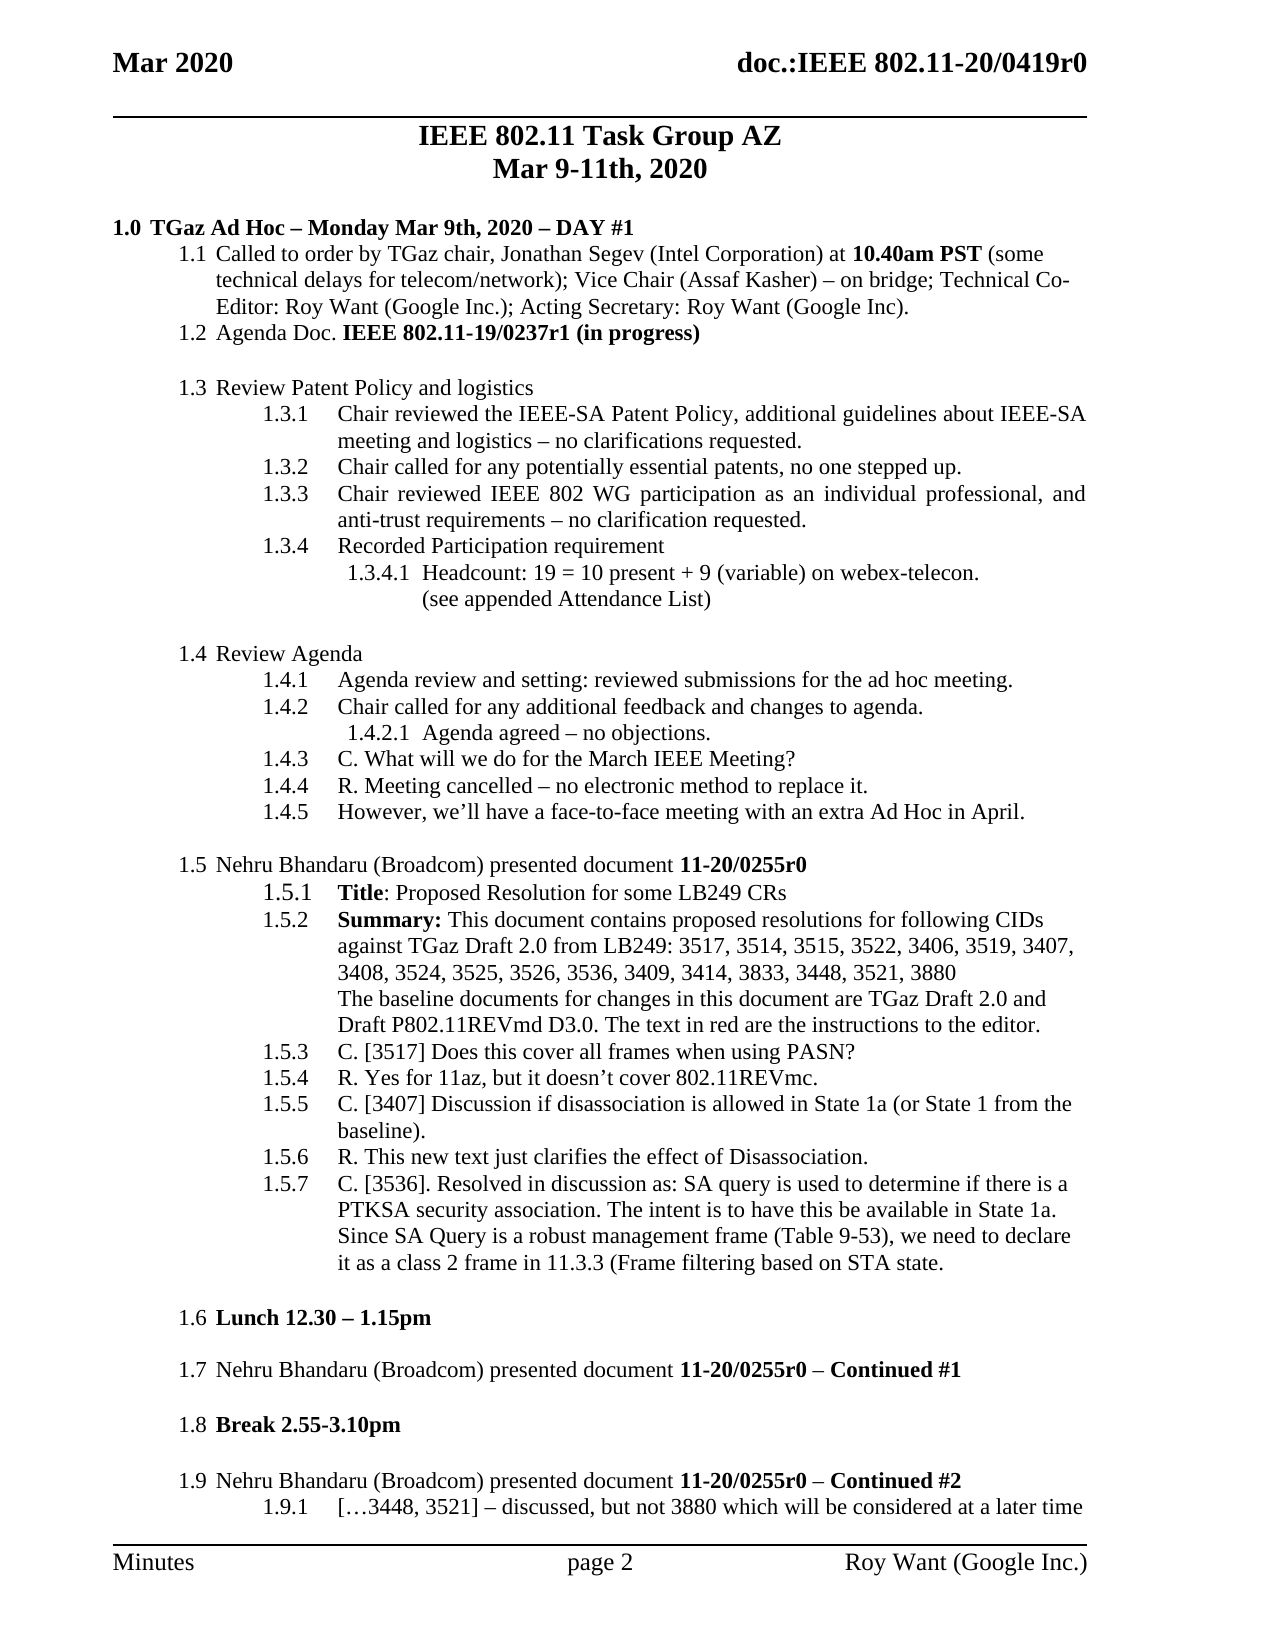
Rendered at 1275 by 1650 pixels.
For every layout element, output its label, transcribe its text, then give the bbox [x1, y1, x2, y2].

list Agenda Doc. IEEE 802.11-19/0237r1 (in progress) [178, 319, 1087, 374]
list Headcount: 19 = 10 present + 9 (variable) on webex-telecon. (see appended Attendance List) [347, 559, 1087, 640]
list Lunch 12.30 – 1.15pm [178, 1304, 1087, 1330]
list Chair reviewed the IEEE-SA Patent Policy, additional guidelines about IEEE-SA meeting and logistics – no clarifications requested. [262, 401, 1087, 453]
list C. [3407] Discussion if disassociation is allowed in State 1a (or State 1 from the baseline). [262, 1091, 1087, 1143]
list R. Meeting cancelled – no electronic method to replace it. [262, 772, 1087, 798]
list Nehru Bhandaru (Broadcom) presented document 11-20/0255r0 – Continued #1 [178, 1356, 1087, 1412]
list C. [3517] Does this cover all frames when using PASN? [262, 1038, 1087, 1064]
text The baseline documents for changes in this document are TGaz Draft 2.0 and Draft P802.11REVmd D3.0. The text in red are the instructions to the editor. [337, 985, 1087, 1038]
list Recorded Participation requirement [262, 532, 1087, 559]
list R. This new text just clarifies the effect of Disassociation. [262, 1143, 1087, 1169]
list […3448, 3521] – discussed, but not 3880 which will be considered at a later time [262, 1493, 1087, 1519]
list Nehru Bhandaru (Broadcom) presented document 11-20/0255r0 – Continued #2 [178, 1467, 1087, 1493]
list Break 2.55-3.10pm [178, 1412, 1087, 1467]
list TGaz Ad Hoc – Monday Mar 9th, 2020 – DAY #1 [112, 214, 1087, 240]
list R. Yes for 11az, but it doesn’t cover 802.11REVmc. [262, 1064, 1087, 1091]
list Review Agenda [178, 640, 1087, 666]
list Chair called for any potentially essential patents, no one stepped up. [262, 453, 1087, 479]
text IEEE 802.11 Task Group AZ [112, 118, 1087, 151]
list Agenda review and setting: reviewed submissions for the ad hoc meeting. [262, 666, 1087, 693]
list C. What will we do for the March IEEE Meeting? [262, 746, 1087, 772]
text Mar 9-11th, 2020 [112, 151, 1087, 185]
list C. [3536]. Resolved in discussion as: SA query is used to determine if there is a PTKSA security association. The intent is to have this be available in State 1a. Since SA Query is a robust management frame (Table 9-53), we need to declare it as a class 2 frame in 11.3.3 (Frame filtering based on STA state. [262, 1169, 1087, 1304]
list Title: Proposed Resolution for some LB249 CRs [262, 877, 1087, 906]
list However, we’ll have a face-to-face meeting with an extra Ad Hoc in April. [262, 798, 1087, 824]
list Review Patent Policy and logistics [178, 374, 1087, 401]
list Called to order by TGaz chair, Jonathan Segev (Intel Corporation) at 10.40am PST (some technical delays for telecom/network); Vice Chair (Assaf Kasher) – on bridge; Technical Co-Editor: Roy Want (Google Inc.); Acting Secretary: Roy Want (Google Inc). [178, 240, 1087, 319]
list Chair called for any additional feedback and changes to agenda. [262, 693, 1087, 719]
list Chair reviewed IEEE 802 WG participation as an individual professional, and anti-trust requirements – no clarification requested. [262, 479, 1087, 532]
list Nehru Bhandaru (Broadcom) presented document 11-20/0255r0 [178, 851, 1087, 877]
list Agenda agreed – no objections. [347, 719, 1087, 746]
list Summary: This document contains proposed resolutions for following CIDs against TGaz Draft 2.0 from LB249: 3517, 3514, 3515, 3522, 3406, 3519, 3407, 3408, 3524, 3525, 3526, 3536, 3409, 3414, 3833, 3448, 3521, 3880 [262, 906, 1087, 985]
